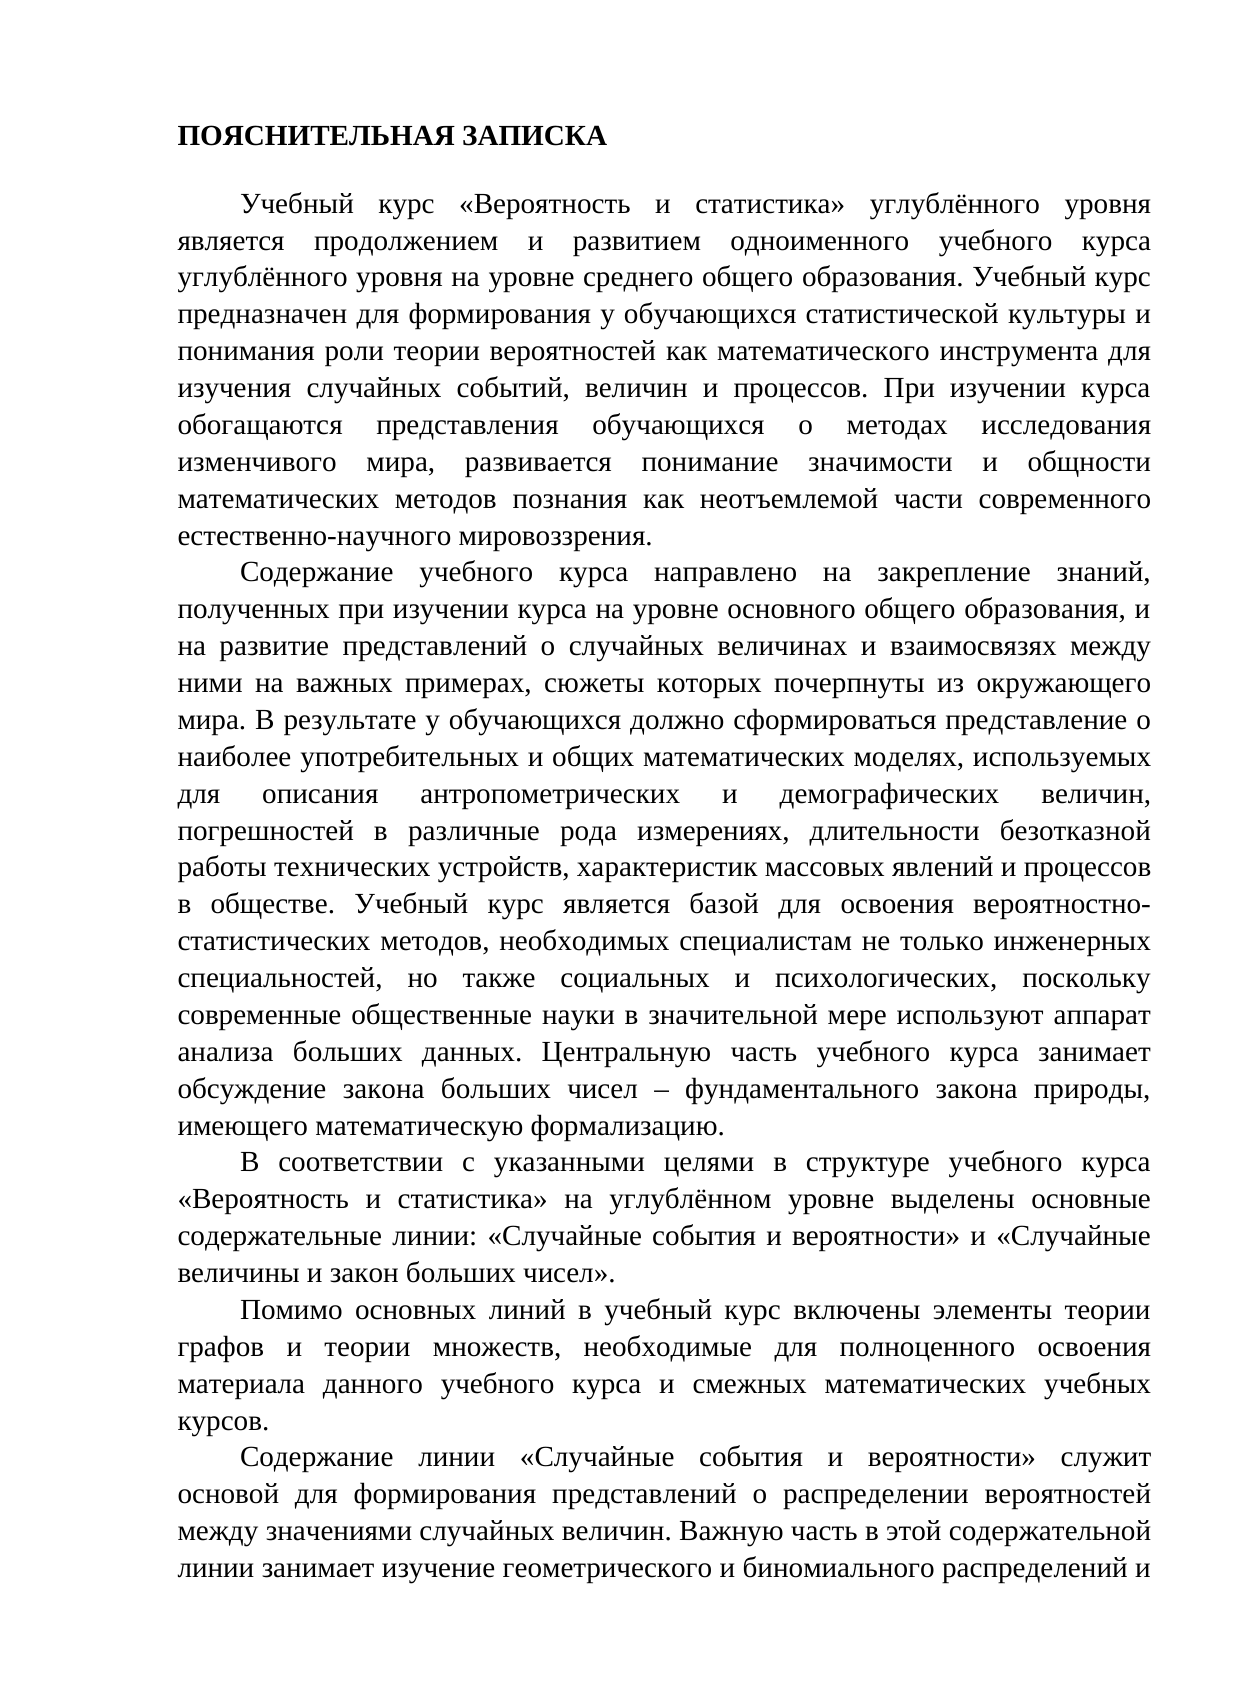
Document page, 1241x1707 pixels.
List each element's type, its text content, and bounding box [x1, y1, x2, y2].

text Помимо основных линий в учебный курс включены элементы теории графов и теории множеств, необходимые для полноценного освоения материала данного учебного курса и смежных математических учебных курсов. [177, 1292, 1152, 1436]
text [177, 1439, 1152, 1584]
text ПОЯСНИТЕЛЬНАЯ ЗАПИСКА [177, 118, 1152, 152]
text Содержание учебного курса направлено на закрепление знаний, полученных при изучении курса на уровне основного общего образования, и на развитие представлений о случайных величинах и взаимосвязях между ними на важных примерах, сюжеты которых почерпнуты из окружающего мира. В результате у обучающихся должно сформироваться представление о наиболее употребительных и общих математических моделях, используемых для описания антропометрических и демографических величин, погрешностей в различные рода измерениях, длительности безотказной работы технических устройств, характеристик массовых явлений и процессов в обществе. Учебный курс является базой для освоения вероятностно-статистических методов, необходимых специалистам не только инженерных специальностей, но также социальных и психологических, поскольку современные общественные науки в значительной мере используют аппарат анализа больших данных. Центральную часть учебного курса занимает обсуждение закона больших чисел – фундаментального закона природы, имеющего математическую формализацию. [177, 554, 1152, 1141]
text Учебный курс «Вероятность и статистика» углублённого уровня является продолжением и развитием одноименного учебного курса углублённого уровня на уровне среднего общего образования. Учебный курс предназначен для формирования у обучающихся статистической культуры и понимания роли теории вероятностей как математического инструмента для изучения случайных событий, величин и процессов. При изучении курса обогащаются представления обучающихся о методах исследования изменчивого мира, развивается понимание значимости и общности математических методов познания как неотъемлемой части современного естественно-научного мировоззрения. [177, 186, 1152, 551]
text В соответствии с указанными целями в структуре учебного курса «Вероятность и статистика» на углублённом уровне выделены основные содержательные линии: «Случайные события и вероятности» и «Случайные величины и закон больших чисел». [177, 1144, 1152, 1289]
